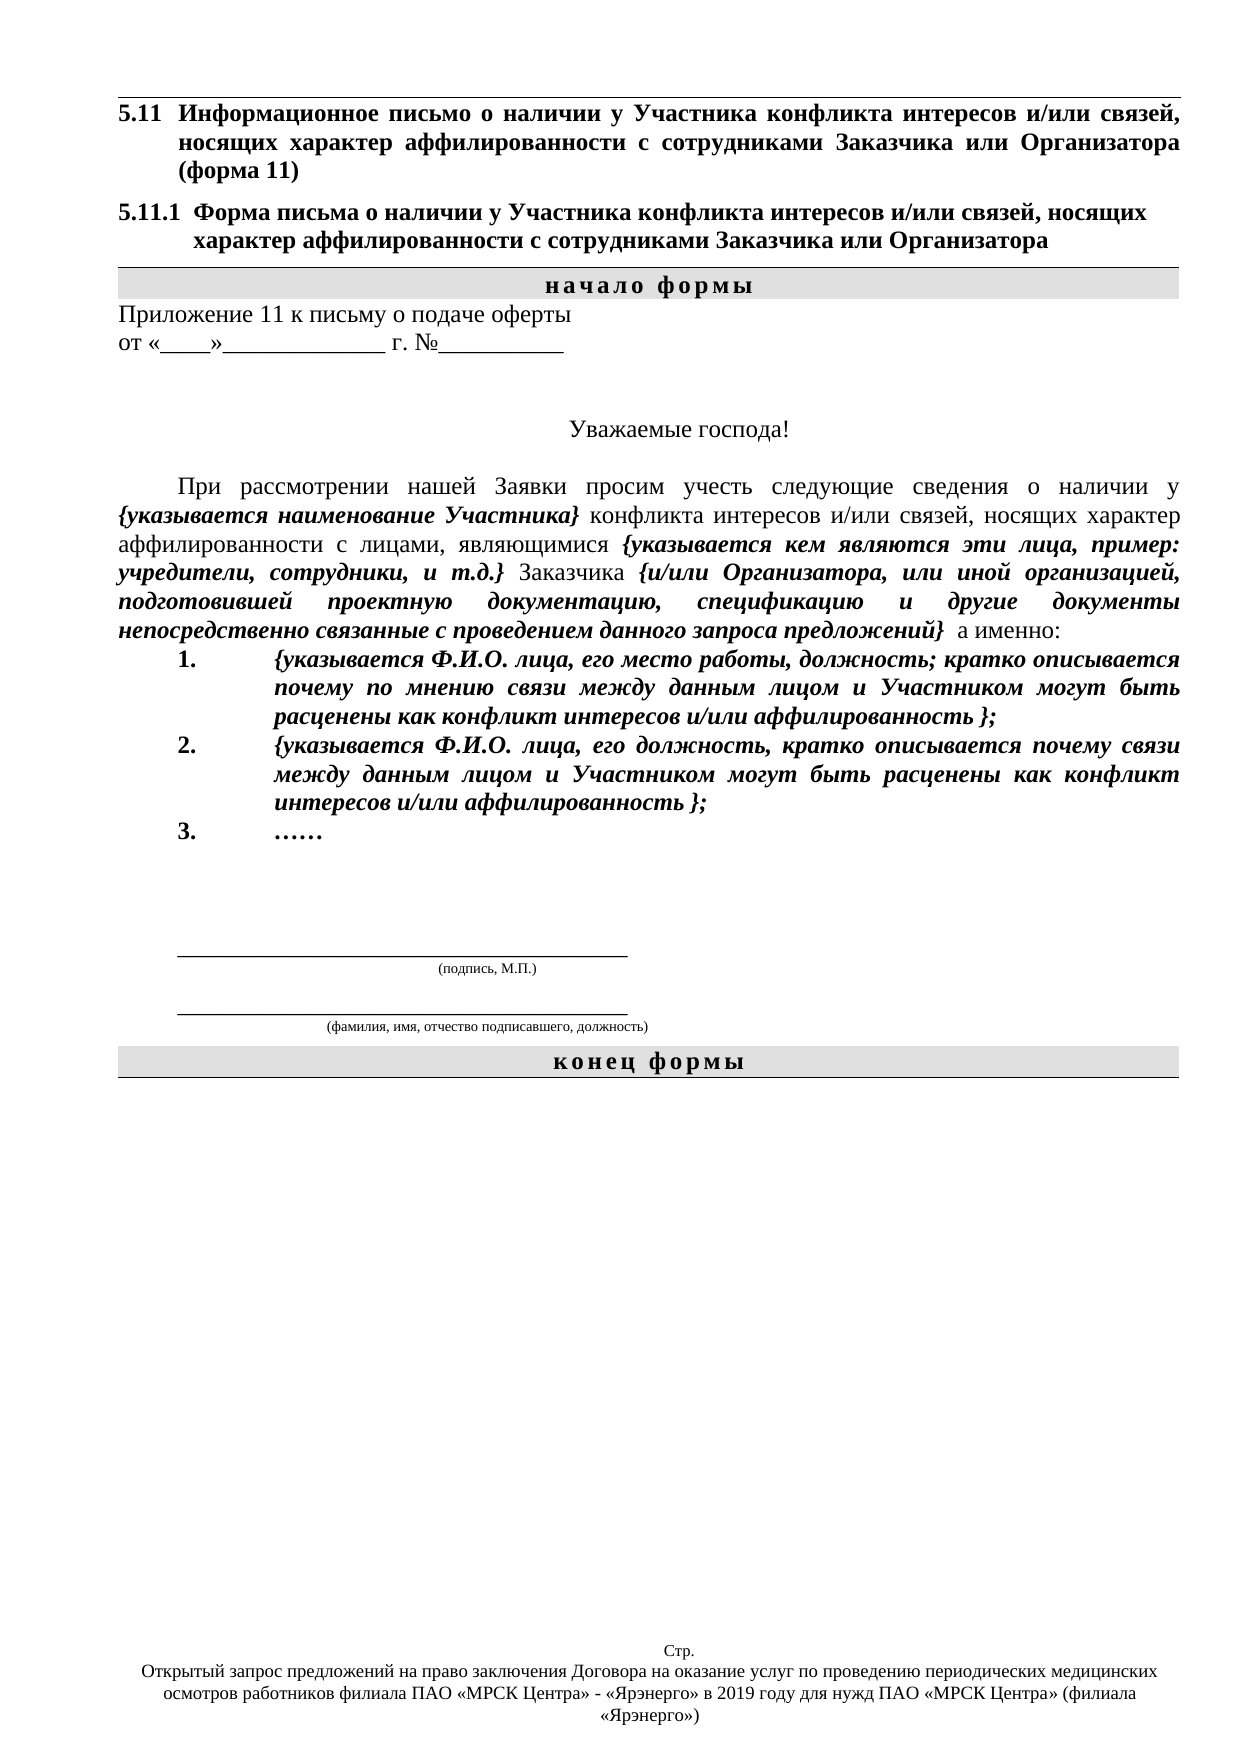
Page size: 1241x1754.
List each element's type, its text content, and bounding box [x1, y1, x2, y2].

list …… [177, 816, 1181, 845]
subtitle Форма письма о наличии у Участника конфликта интересов и/или связей, носящих характер аффилированности с сотрудниками Заказчика или Организатора [118, 197, 1181, 254]
text ____________________________________ [118, 931, 1181, 960]
text При рассмотрении нашей Заявки просим учесть следующие сведения о наличии у {указывается наименование Участника} конфликта интересов и/или связей, носящих характер аффилированности с лицами, являющимися {указывается кем являются эти лица, пример: учредители, сотрудники, и т.д.} Заказчика {и/или Организатора, или иной организацией, подготовившей проектную документацию, спецификацию и другие документы непосредственно связанные с проведением данного запроса предложений} а именно: [118, 471, 1181, 644]
text (фамилия, имя, отчество подписавшего, должность) [118, 1017, 797, 1046]
text Уважаемые господа! [118, 414, 1181, 442]
subtitle Информационное письмо о наличии у Участника конфликта интересов и/или связей, носящих характер аффилированности с сотрудниками Заказчика или Организатора (форма 11) [118, 98, 1181, 184]
text конец формы [118, 1046, 1179, 1077]
text начало формы [118, 268, 1179, 299]
text Приложение 11 к письму о подаче оферты от «____»_____________ г. №__________ [118, 299, 1181, 356]
text ____________________________________ [118, 989, 1181, 1017]
list {указывается Ф.И.О. лица, его должность, кратко описывается почему связи между данным лицом и Участником могут быть расценены как конфликт интересов и/или аффилированность }; [177, 730, 1181, 816]
text (подпись, М.П.) [118, 960, 797, 989]
list {указывается Ф.И.О. лица, его место работы, должность; кратко описывается почему по мнению связи между данным лицом и Участником могут быть расценены как конфликт интересов и/или аффилированность }; [177, 644, 1181, 730]
